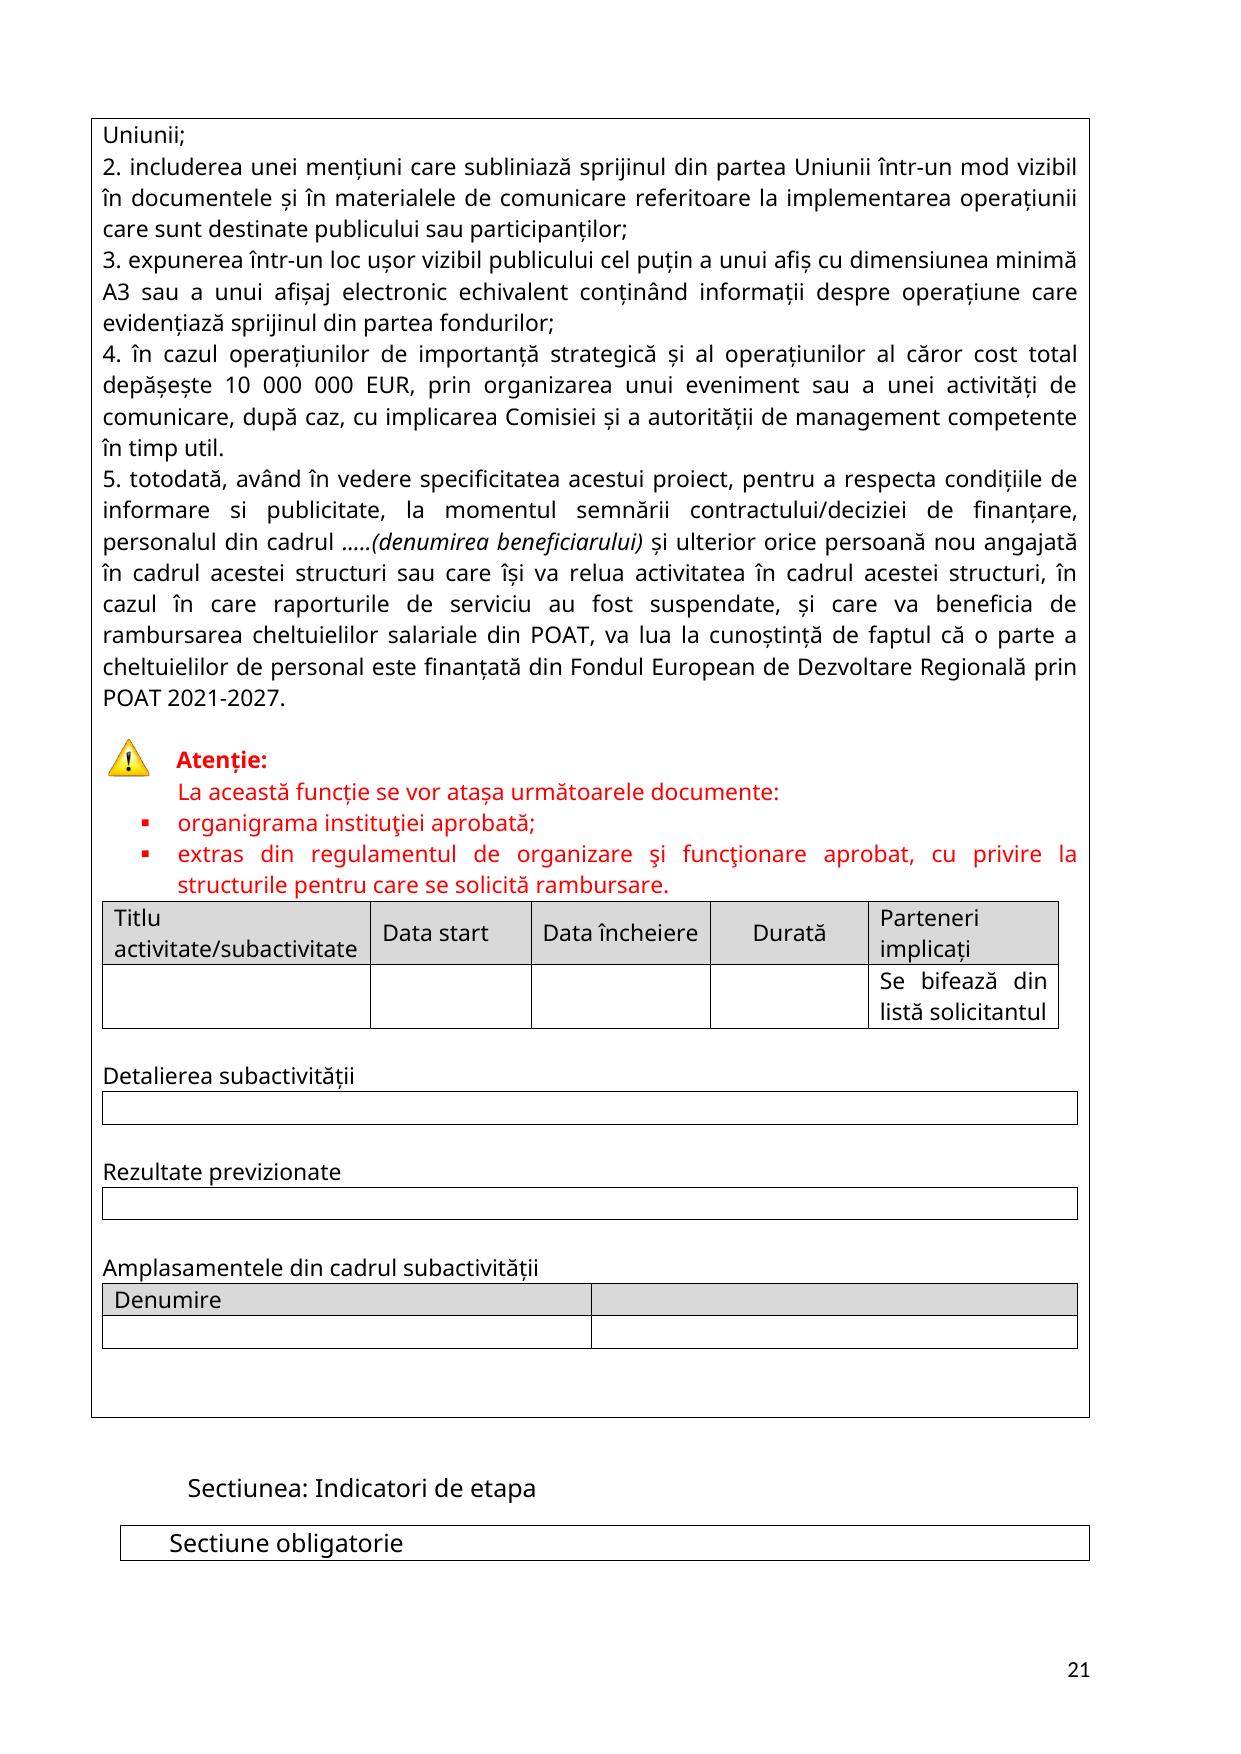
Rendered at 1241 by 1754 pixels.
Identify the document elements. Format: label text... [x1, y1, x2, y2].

picture [102, 732, 155, 785]
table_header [92, 119, 1089, 1417]
text Sectiunea: Indicatori de etapa [187, 1471, 1090, 1505]
table_header Sectiune obligatorie [121, 1526, 1089, 1559]
